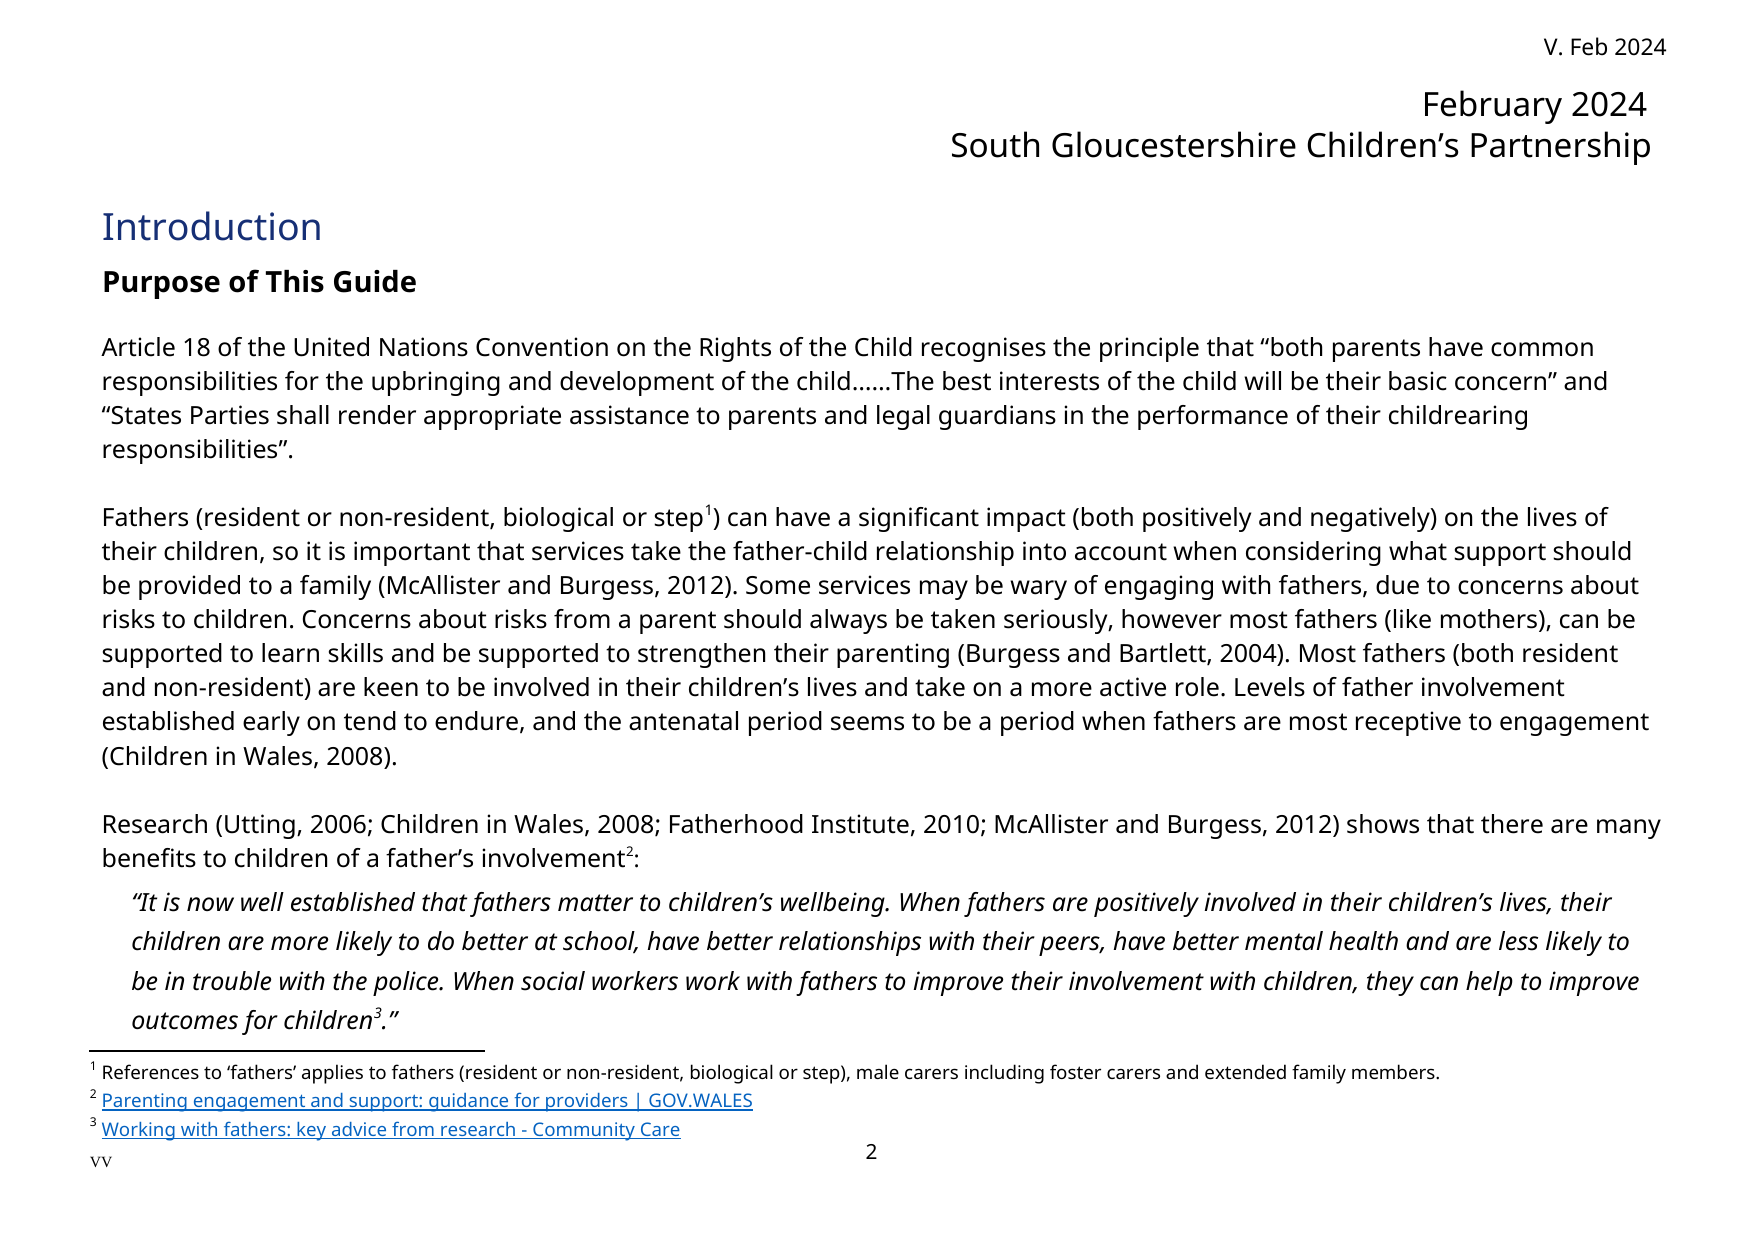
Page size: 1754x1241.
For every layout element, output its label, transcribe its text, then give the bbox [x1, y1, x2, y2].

text Article 18 of the United Nations Convention on the Rights of the Child recognises the principle that “both parents have common responsibilities for the upbringing and development of the child……The best interests of the child will be their basic concern” and “States Parties shall render appropriate assistance to parents and legal guardians in the performance of their childrearing responsibilities”. [101, 329, 1666, 466]
text South Gloucestershire Children’s Partnership [89, 124, 1652, 165]
text Research (Utting, 2006; Children in Wales, 2008; Fatherhood Institute, 2010; McAllister and Burgess, 2012) shows that there are many benefits to children of a father’s involvement: [101, 806, 1666, 874]
text “It is now well established that fathers matter to children’s wellbeing. When fathers are positively involved in their children’s lives, their children are more likely to do better at school, have better relationships with their peers, have better mental health and are less likely to be in trouble with the police. When social workers work with fathers to improve their involvement with children, they can help to improve outcomes for children.” [131, 885, 1666, 1036]
text February 2024 [853, 85, 1652, 124]
text Fathers (resident or non-resident, biological or step) can have a significant impact (both positively and negatively) on the lives of their children, so it is important that services take the father-child relationship into account when considering what support should be provided to a family (McAllister and Burgess, 2012). Some services may be wary of engaging with fathers, due to concerns about risks to children. Concerns about risks from a parent should always be taken seriously, however most fathers (like mothers), can be supported to learn skills and be supported to strengthen their parenting (Burgess and Bartlett, 2004). Most fathers (both resident and non-resident) are keen to be involved in their children’s lives and take on a more active role. Levels of father involvement established early on tend to endure, and the antenatal period seems to be a period when fathers are most receptive to engagement (Children in Wales, 2008). [101, 500, 1666, 772]
text Introduction [102, 200, 1666, 251]
subtitle Purpose of This Guide [102, 262, 1666, 301]
